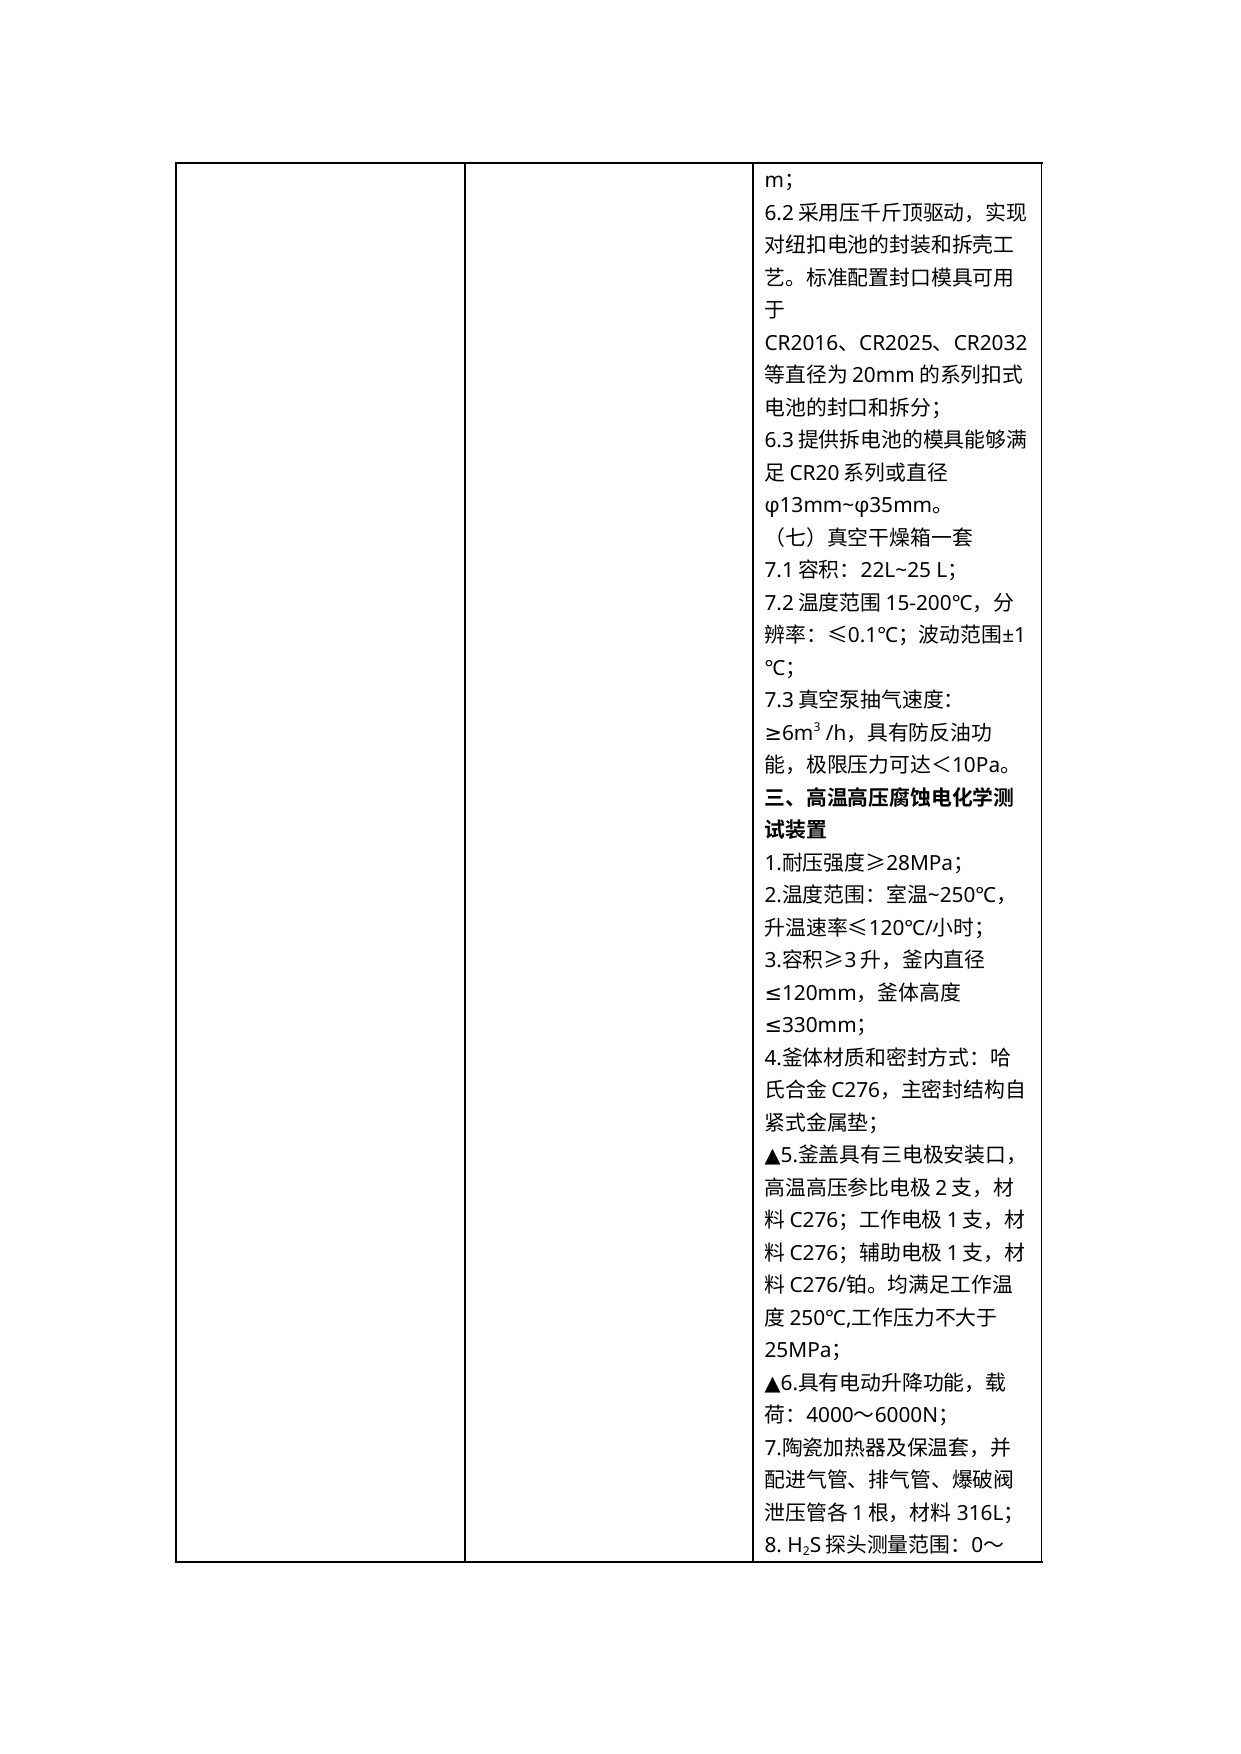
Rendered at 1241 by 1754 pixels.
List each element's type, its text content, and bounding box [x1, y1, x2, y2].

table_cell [754, 164, 1041, 1561]
table_cell [466, 164, 752, 1561]
table_cell 2 [177, 164, 464, 1561]
